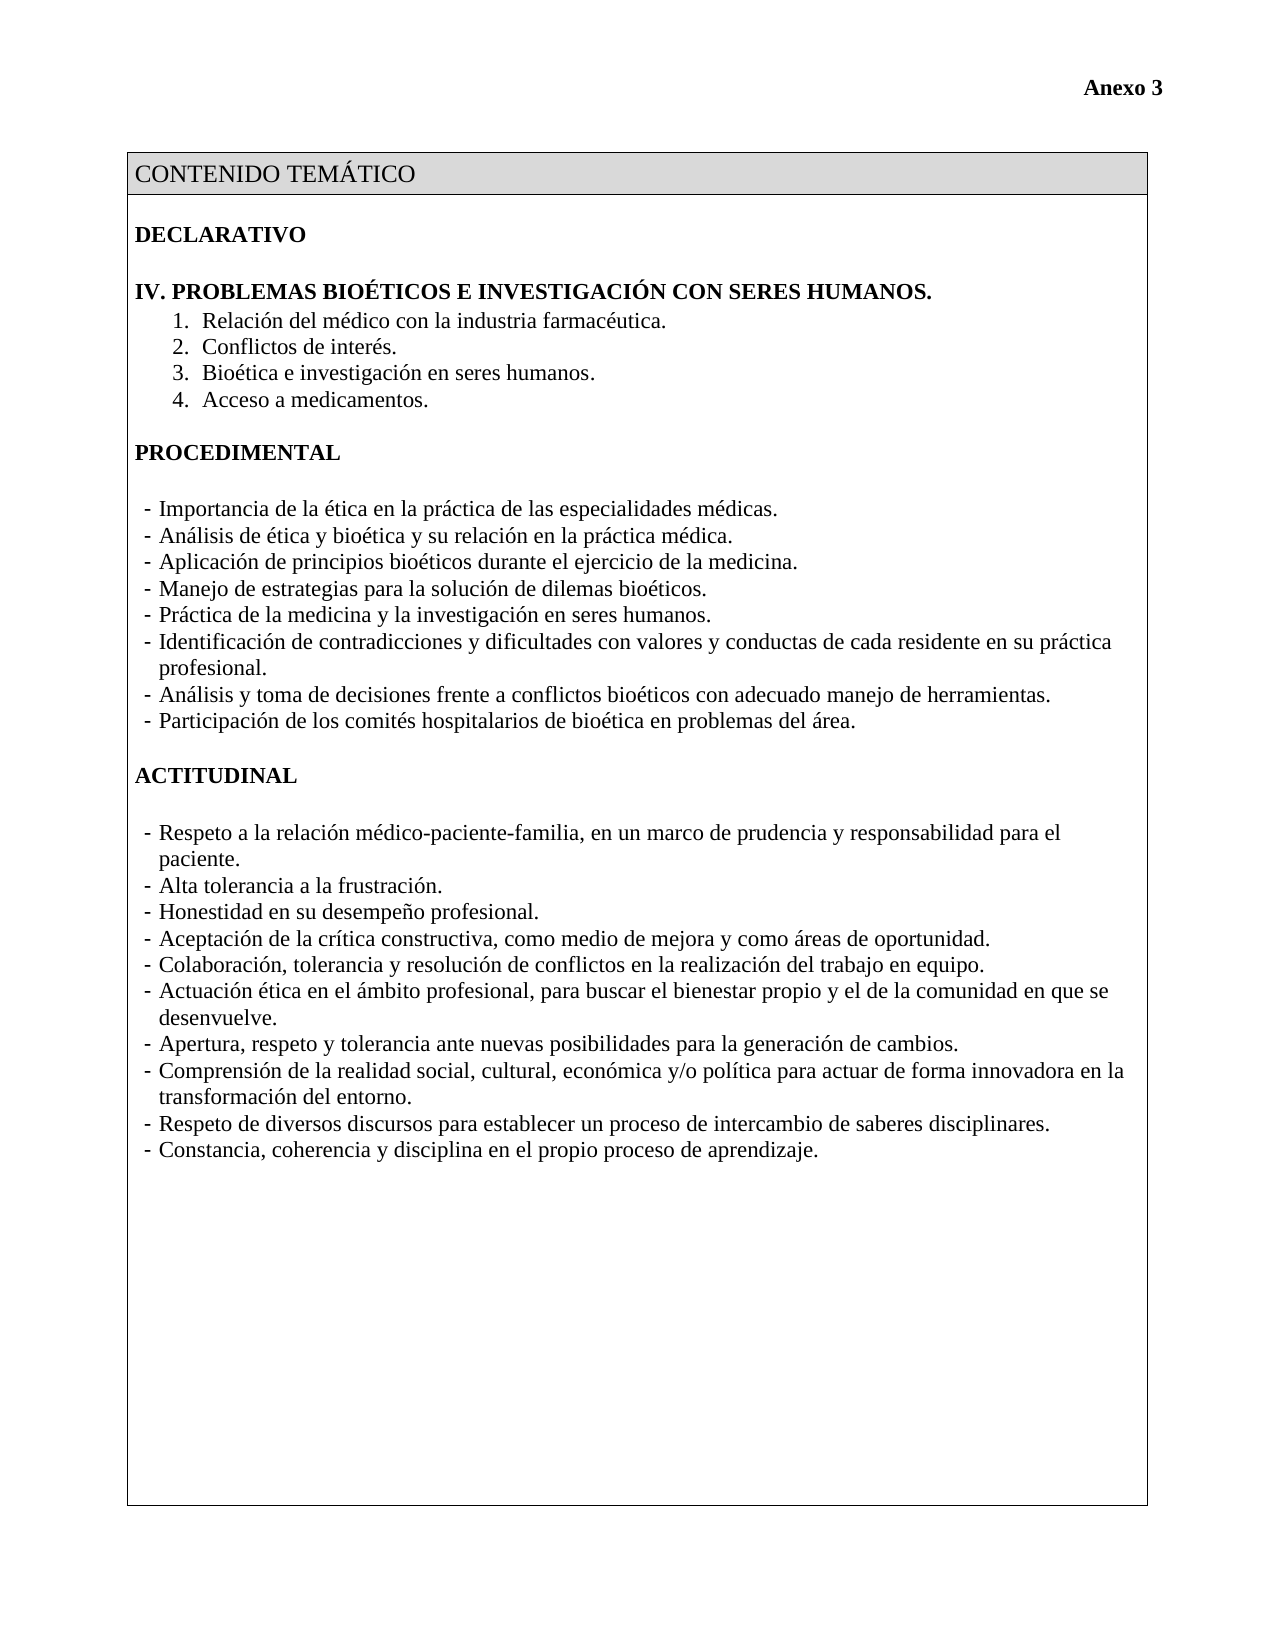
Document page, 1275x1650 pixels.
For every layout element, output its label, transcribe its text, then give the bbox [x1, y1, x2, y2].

table_header CONTENIDO TEMÁTICO [128, 153, 1147, 194]
table_cell DECLARATIVO IV. PROBLEMAS BIOÉTICOS E INVESTIGACIÓN CON SERES HUMANOS. Relación del médico con la industria farmacéutica. Conflictos de interés. Bioética e investigación en seres humanos. Acceso a medicamentos. PROCEDIMENTAL Importancia de la ética en la práctica de las especialidades médicas. Análisis de ética y bioética y su relación en la práctica médica. Aplicación de principios bioéticos durante el ejercicio de la medicina. Manejo de estrategias para la solución de dilemas bioéticos. Práctica de la medicina y la investigación en seres humanos. Identificación de contradicciones y dificultades con valores y conductas de cada residente en su práctica profesional. Análisis y toma de decisiones frente a conflictos bioéticos con adecuado manejo de herramientas. Participación de los comités hospitalarios de bioética en problemas del área. ACTITUDINAL Respeto a la relación médico-paciente-familia, en un marco de prudencia y responsabilidad para el paciente. Alta tolerancia a la frustración. Honestidad en su desempeño profesional. Aceptación de la crítica constructiva, como medio de mejora y como áreas de oportunidad. Colaboración, tolerancia y resolución de conflictos en la realización del trabajo en equipo. Actuación ética en el ámbito profesional, para buscar el bienestar propio y el de la comunidad en que se desenvuelve. Apertura, respeto y tolerancia ante nuevas posibilidades para la generación de cambios. Comprensión de la realidad social, cultural, económica y/o política para actuar de forma innovadora en la transformación del entorno. Respeto de diversos discursos para establecer un proceso de intercambio de saberes disciplinares. Constancia, coherencia y disciplina en el propio proceso de aprendizaje. [128, 195, 1147, 1505]
